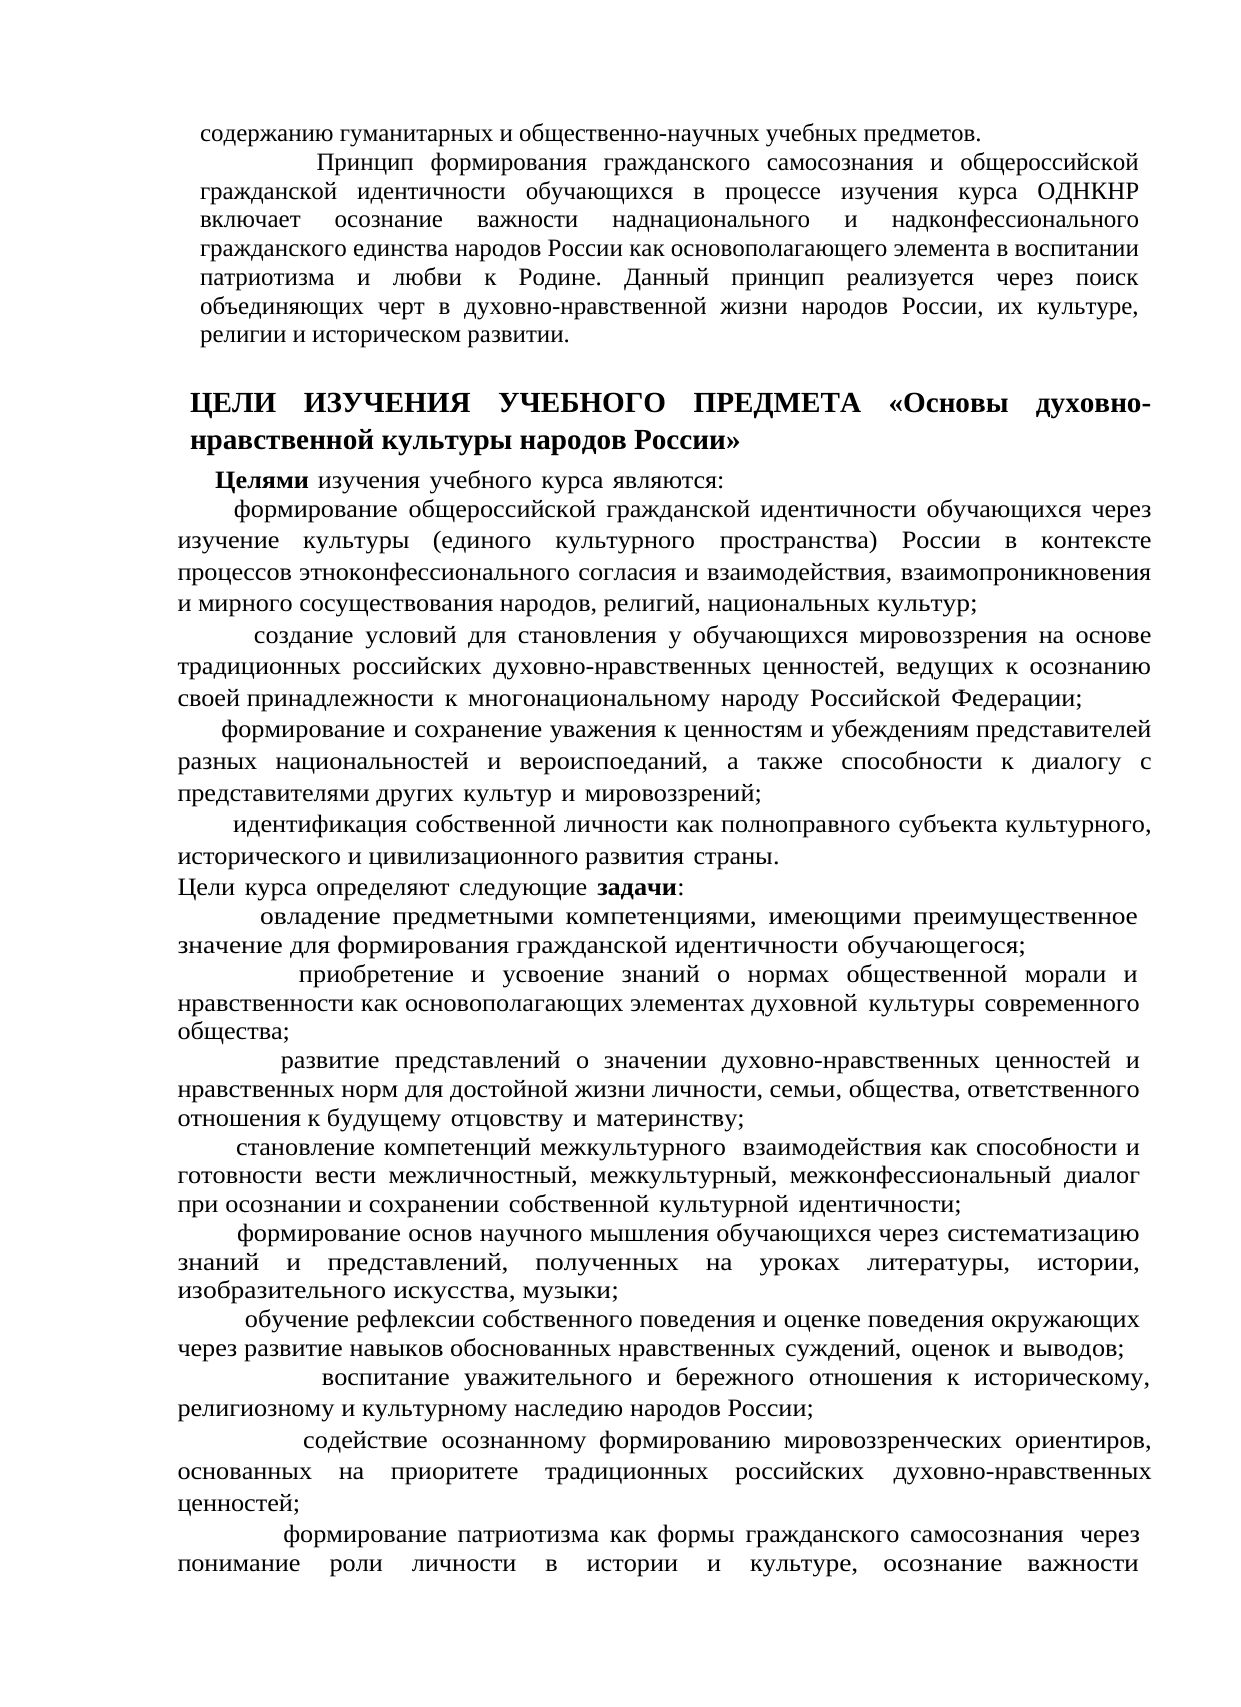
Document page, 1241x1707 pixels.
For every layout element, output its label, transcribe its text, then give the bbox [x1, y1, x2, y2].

text обучение рефлексии собственного поведения и оценке поведения окружающих через развитие навыков обоснованных нравственных суждений, оценок и выводов; [177, 1304, 1140, 1362]
text Цели курса определяют следующие задачи: [177, 872, 1152, 901]
text воспитание уважительного и бережного отношения к историческому, религиозному и культурному наследию народов России; [177, 1362, 1152, 1422]
text идентификация собственной личности как полноправного субъекта культурного, исторического и цивилизационного развития страны. [165, 809, 1152, 869]
text приобретение и усвоение знаний о нормах общественной морали и нравственности как основополагающих элементах духовной культуры современного общества; [177, 959, 1140, 1045]
text формирование и сохранение уважения к ценностям и убеждениям представителей разных национальностей и вероиспоеданий, а также способности к диалогу с представителями других культур и мировоззрений; [165, 714, 1152, 806]
text развитие представлений о значении духовно-нравственных ценностей и нравственных норм для достойной жизни личности, семьи, общества, ответственного отношения к будущему отцовству и материнству; [177, 1045, 1140, 1132]
text формирование основ научного мышления обучающихся через систематизацию знаний и представлений, полученных на уроках литературы, истории, изобразительного искусства, музыки; [177, 1218, 1140, 1304]
text содействие осознанному формированию мировоззренческих ориентиров, основанных на приоритете традиционных российских духовно-нравственных ценностей; [177, 1425, 1152, 1517]
text создание условий для становления у обучающихся мировоззрения на основе традиционных российских духовно-нравственных ценностей, ведущих к осознанию своей принадлежности к многонациональному народу Российской Федерации; [165, 620, 1152, 712]
text становление компетенций межкультурного взаимодействия как способности и готовности вести межличностный, межкультурный, межконфессиональный диалог при осознании и сохранении собственной культурной идентичности; [177, 1132, 1140, 1218]
text овладение предметными компетенциями, имеющими преимущественное значение для формирования гражданской идентичности обучающегося; [177, 901, 1140, 959]
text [200, 118, 1140, 147]
text ЦЕЛИ ИЗУЧЕНИЯ УЧЕБНОГО ПРЕДМЕТА «Основы духовно-нравственной культуры народов России» [190, 385, 1152, 456]
text Принцип формирования гражданского самосознания и общероссийской гражданской идентичности обучающихся в процессе изучения курса ОДНКНР включает осознание важности наднационального и надконфессионального гражданского единства народов России как основополагающего элемента в воспитании патриотизма и любви к Родине. Данный принцип реализуется через поиск объединяющих черт в духовно-нравственной жизни народов России, их культуре, религии и историческом развитии. [200, 147, 1140, 348]
text формирование общероссийской гражданской идентичности обучающихся через изучение культуры (единого культурного пространства) России в контексте процессов этноконфессионального согласия и взаимодействия, взаимопроникновения и мирного сосуществования народов, религий, национальных культур; [165, 494, 1152, 617]
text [177, 1519, 1140, 1577]
text Целями изучения учебного курса являются: [215, 465, 1152, 494]
